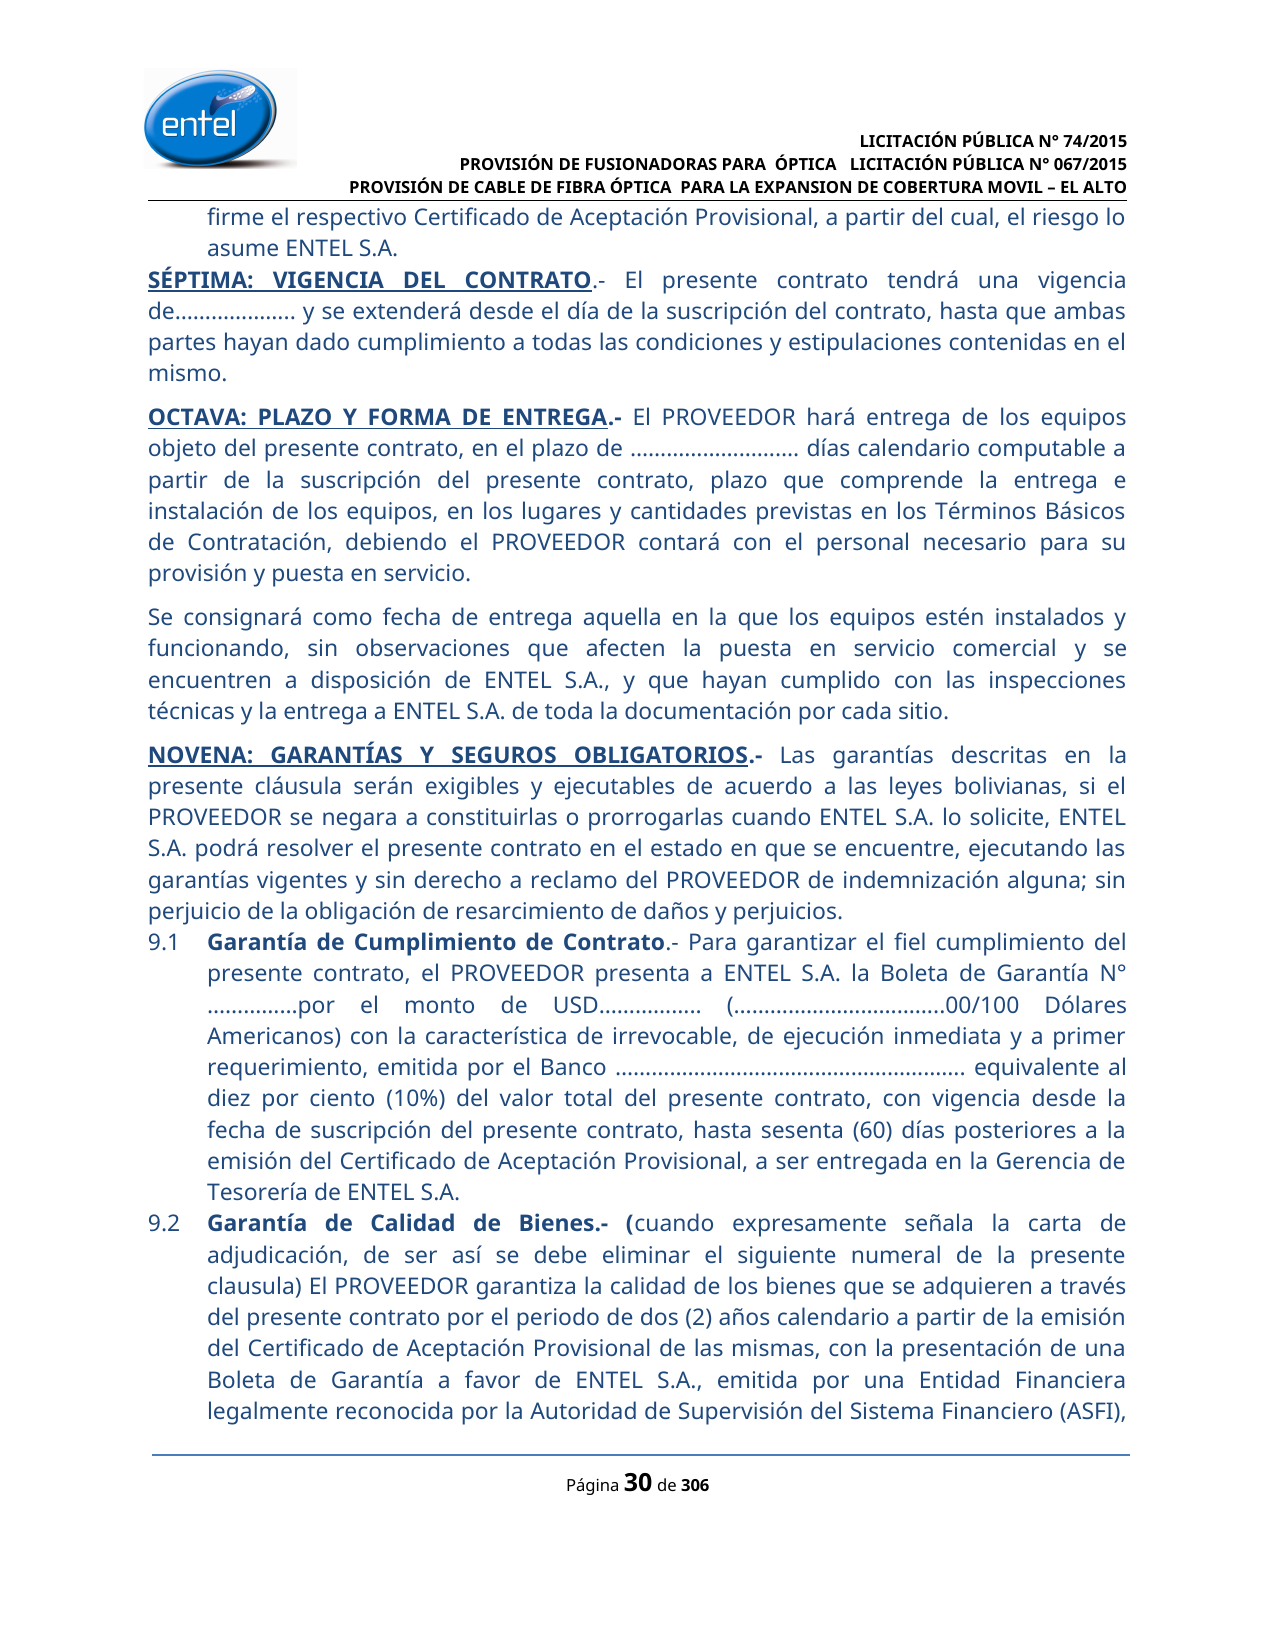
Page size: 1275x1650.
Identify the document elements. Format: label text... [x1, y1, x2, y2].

text OCTAVA: PLAZO Y FORMA DE ENTREGA.- El PROVEEDOR hará entrega de los equipos objeto del presente contrato, en el plazo de ………………………. días calendario computable a partir de la suscripción del presente contrato, plazo que comprende la entrega e instalación de los equipos, en los lugares y cantidades previstas en los Términos Básicos de Contratación, debiendo el PROVEEDOR contará con el personal necesario para su provisión y puesta en servicio. [148, 401, 1127, 588]
text NOVENA: GARANTÍAS Y SEGUROS OBLIGATORIOS.- Las garantías descritas en la presente cláusula serán exigibles y ejecutables de acuerdo a las leyes bolivianas, si el PROVEEDOR se negara a constituirlas o prorrogarlas cuando ENTEL S.A. lo solicite, ENTEL S.A. podrá resolver el presente contrato en el estado en que se encuentre, ejecutando las garantías vigentes y sin derecho a reclamo del PROVEEDOR de indemnización alguna; sin perjuicio de la obligación de resarcimiento de daños y perjuicios. [148, 738, 1127, 926]
text SÉPTIMA: VIGENCIA DEL CONTRATO.- El presente contrato tendrá una vigencia de……………….. y se extenderá desde el día de la suscripción del contrato, hasta que ambas partes hayan dado cumplimiento a todas las condiciones y estipulaciones contenidas en el mismo. [148, 263, 1127, 388]
picture [143, 68, 297, 169]
text Se consignará como fecha de entrega aquella en la que los equipos estén instalados y funcionando, sin observaciones que afecten la puesta en servicio comercial y se encuentren a disposición de ENTEL S.A., y que hayan cumplido con las inspecciones técnicas y la entrega a ENTEL S.A. de toda la documentación por cada sitio. [148, 601, 1127, 726]
text 9.1 Garantía de Cumplimiento de Contrato.- Para garantizar el fiel cumplimiento del presente contrato, el PROVEEDOR presenta a ENTEL S.A. la Boleta de Garantía N° ……………por el monto de USD…………….. (……………………………..00/100 Dólares Americanos) con la característica de irrevocable, de ejecución inmediata y a primer requerimiento, emitida por el Banco …………………………………………………. equivalente al diez por ciento (10%) del valor total del presente contrato, con vigencia desde la fecha de suscripción del presente contrato, hasta sesenta (60) días posteriores a la emisión del Certificado de Aceptación Provisional, a ser entregada en la Gerencia de Tesorería de ENTEL S.A. [148, 926, 1127, 1207]
